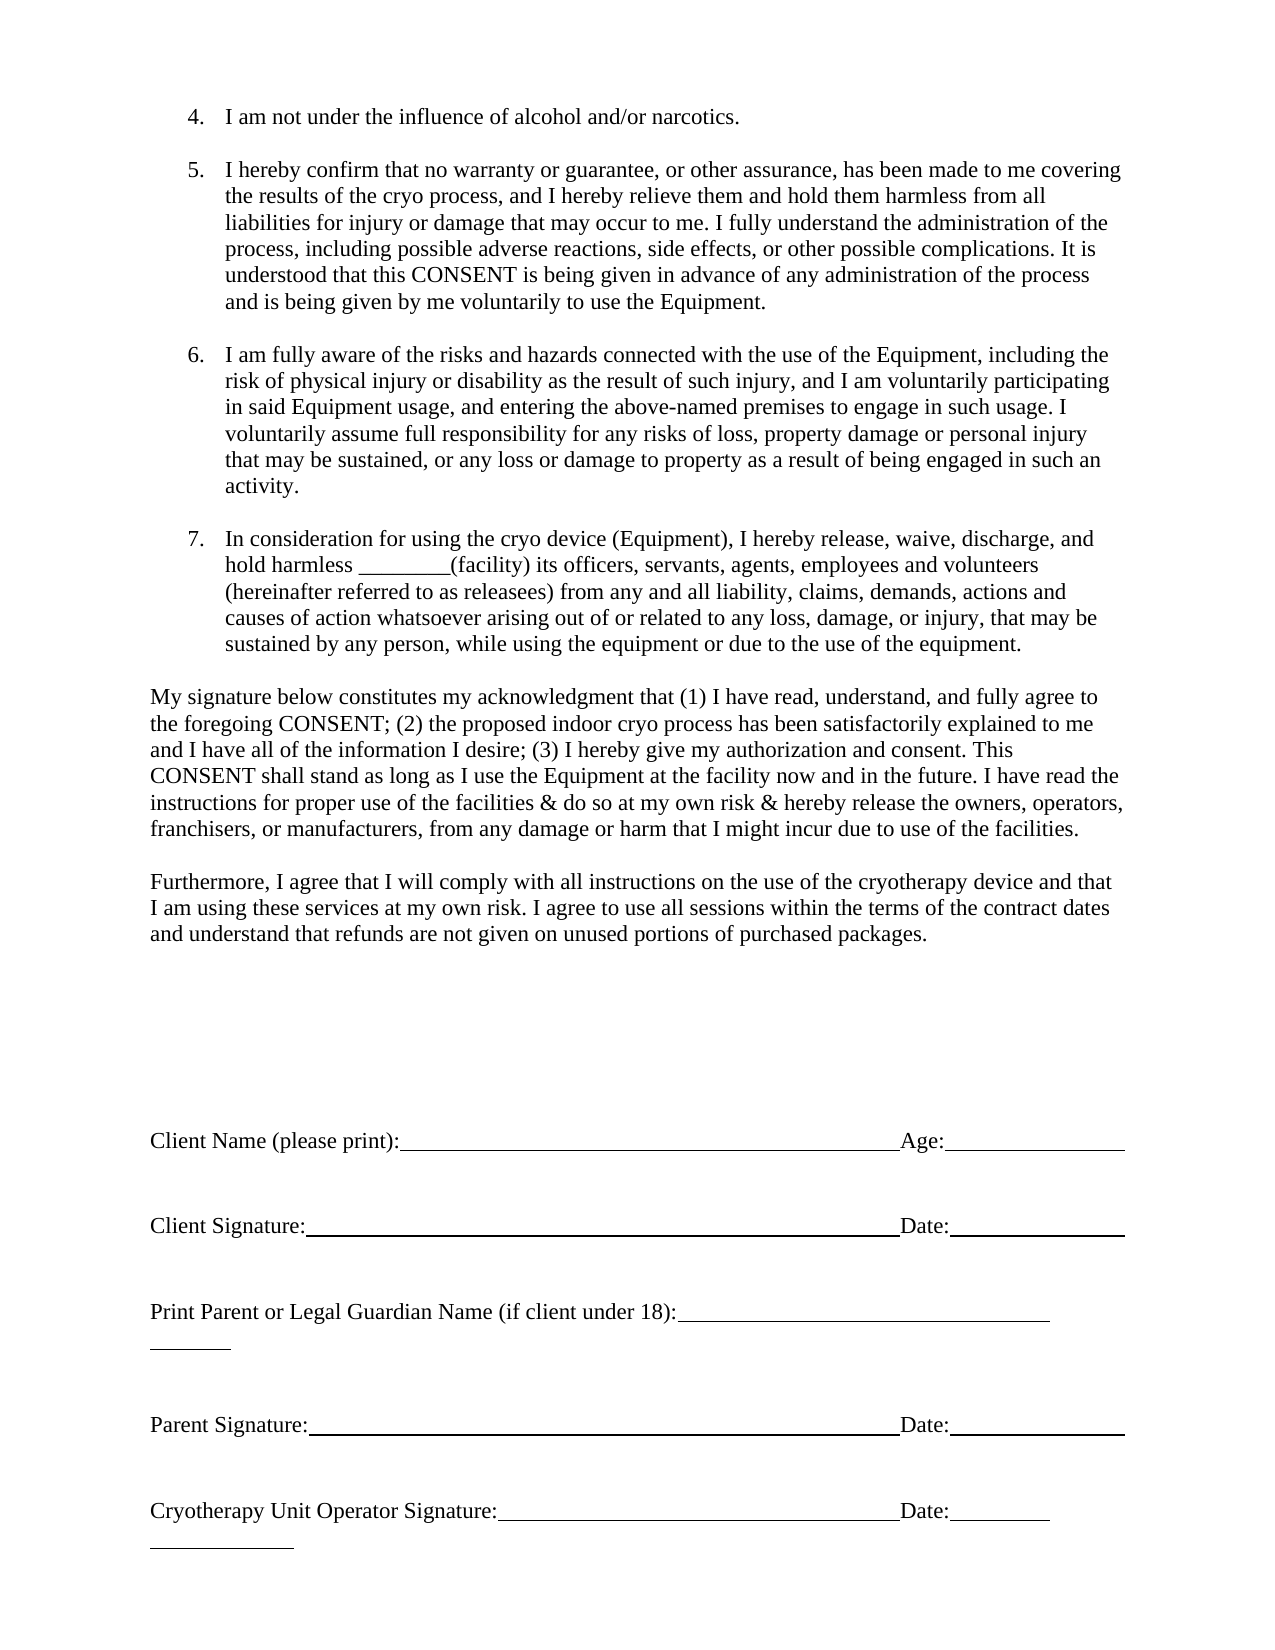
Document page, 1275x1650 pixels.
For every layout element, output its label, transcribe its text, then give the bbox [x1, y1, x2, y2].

text My signature below constitutes my acknowledgment that (1) I have read, understand, and fully agree to the foregoing CONSENT; (2) the proposed indoor cryo process has been satisfactorily explained to me and I have all of the information I desire; (3) I hereby give my authorization and consent. This CONSENT shall stand as long as I use the Equipment at the facility now and in the future. I have read the instructions for proper use of the facilities & do so at my own risk & hereby release the owners, operators, franchisers, or manufacturers, from any damage or harm that I might incur due to use of the facilities. [150, 683, 1125, 841]
text Client Signature: Date: [150, 1212, 1125, 1239]
list I hereby confirm that no warranty or guarantee, or other assurance, has been made to me covering the results of the cryo process, and I hereby relieve them and hold them harmless from all liabilities for injury or damage that may occur to me. I fully understand the administration of the process, including possible adverse reactions, side effects, or other possible complications. It is understood that this CONSENT is being given in advance of any administration of the process and is being given by me voluntarily to use the Equipment. [187, 156, 1125, 314]
text Cryotherapy Unit Operator Signature: Date: [150, 1497, 1125, 1552]
list I am fully aware of the risks and hazards connected with the use of the Equipment, including the risk of physical injury or disability as the result of such injury, and I am voluntarily participating in said Equipment usage, and entering the above-named premises to engage in such usage. I voluntarily assume full responsibility for any risks of loss, property damage or personal injury that may be sustained, or any loss or damage to property as a result of being engaged in such an activity. [187, 341, 1125, 499]
text Furthermore, I agree that I will comply with all instructions on the use of the cryotherapy device and that I am using these services at my own risk. I agree to use all sessions within the terms of the contract dates and understand that refunds are not given on unused portions of purchased packages. [150, 868, 1125, 947]
list I am not under the influence of alcohol and/or narcotics. [187, 103, 1125, 130]
text Parent Signature: Date: [150, 1412, 1125, 1438]
text Print Parent or Legal Guardian Name (if client under 18): [150, 1298, 1125, 1353]
list In consideration for using the cryo device (Equipment), I hereby release, waive, discharge, and hold harmless ________(facility) its officers, servants, agents, employees and volunteers (hereinafter referred to as releasees) from any and all liability, claims, demands, actions and causes of action whatsoever arising out of or related to any loss, damage, or injury, that may be sustained by any person, while using the equipment or due to the use of the equipment. [187, 525, 1125, 657]
text Client Name (please print): Age: [150, 1127, 1125, 1153]
